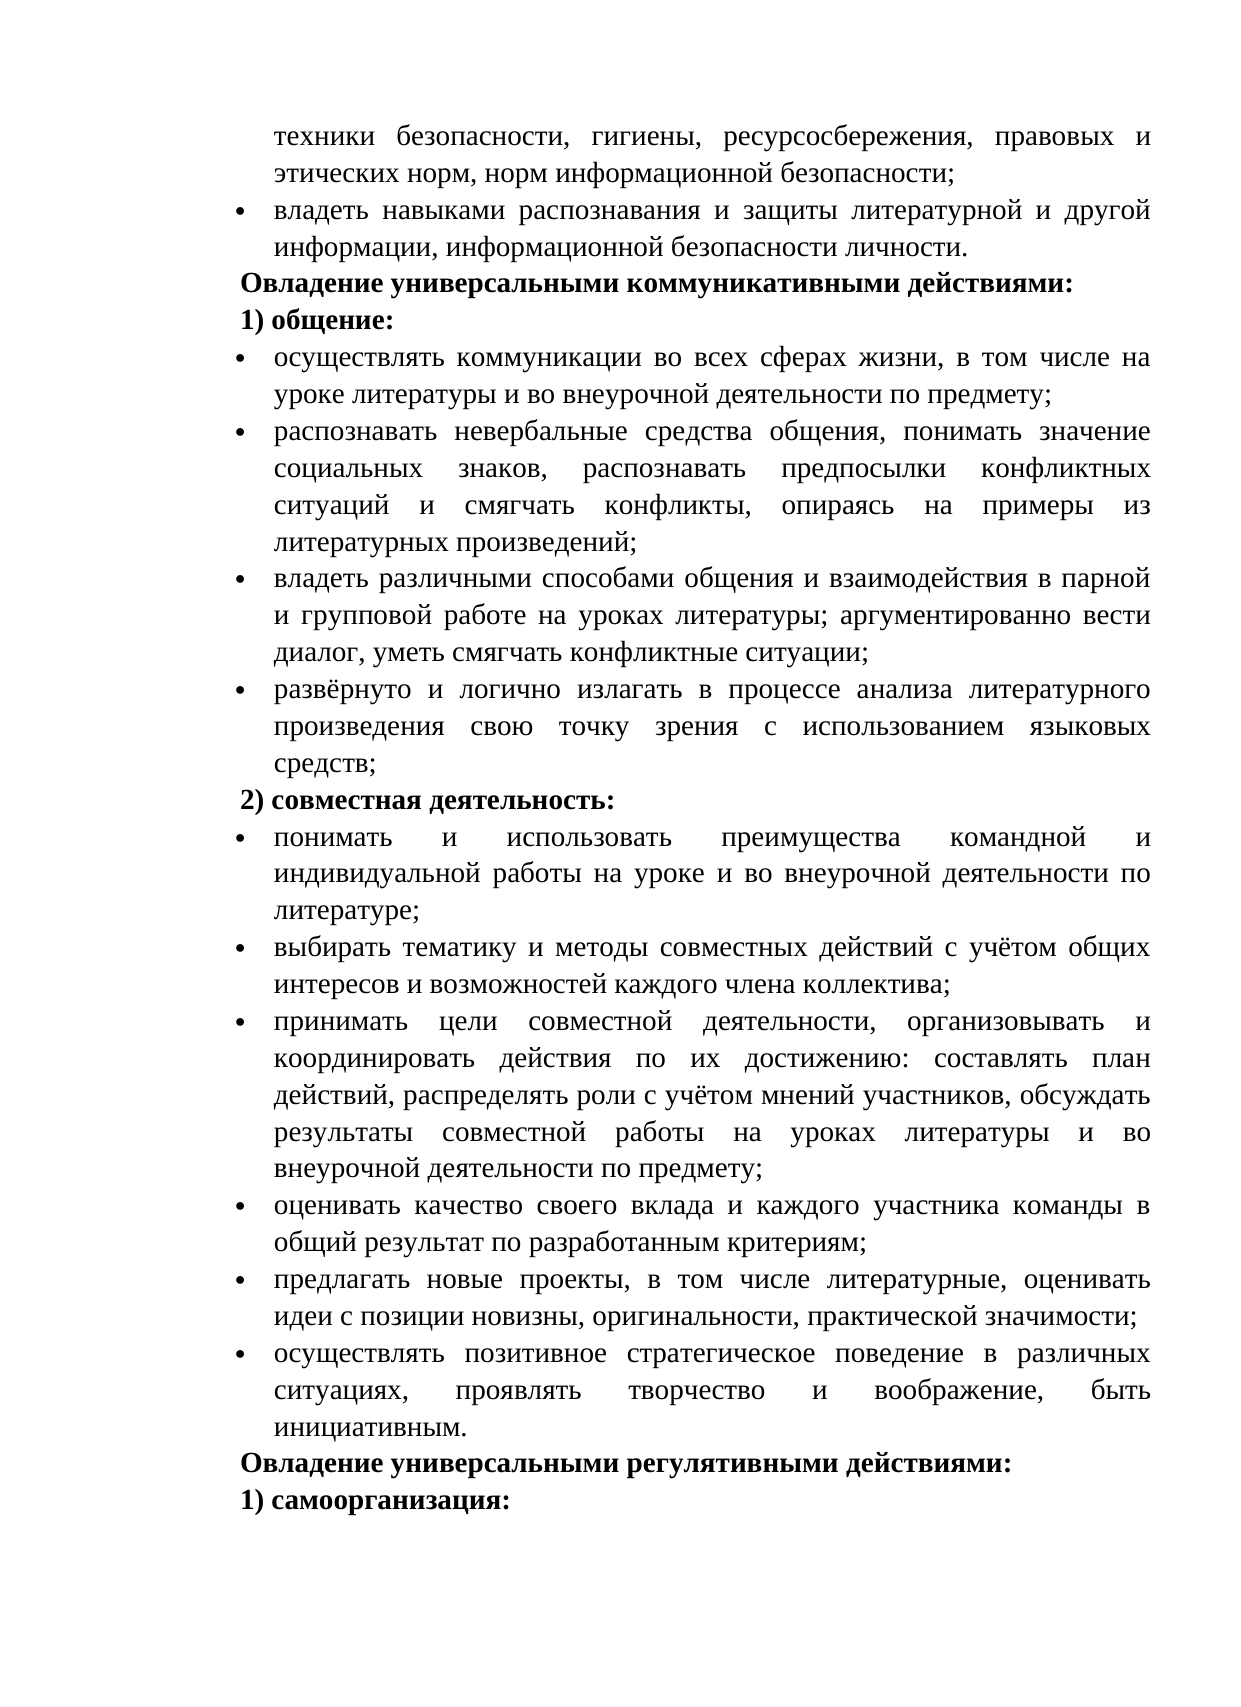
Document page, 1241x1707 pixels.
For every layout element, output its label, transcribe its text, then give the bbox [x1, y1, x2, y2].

list оценивать качество своего вклада и каждого участника команды в общий результат по разработанным критериям; [236, 1187, 1152, 1258]
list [236, 118, 1152, 188]
list осуществлять позитивное стратегическое поведение в различных ситуациях, проявлять творчество и воображение, быть инициативным. [236, 1335, 1152, 1442]
list владеть навыками распознавания и защиты литературной и другой информации, информационной безопасности личности. [236, 192, 1152, 262]
text Овладение универсальными коммуникативными действиями: [177, 266, 1152, 299]
list понимать и использовать преимущества командной и индивидуальной работы на уроке и во внеурочной деятельности по литературе; [236, 819, 1152, 926]
text 1) общение: [177, 302, 1152, 336]
list выбирать тематику и методы совместных действий с учётом общих интересов и возможностей каждого члена коллектива; [236, 929, 1152, 1000]
text 1) самоорганизация: [177, 1482, 1152, 1516]
list принимать цели совместной деятельности, организовывать и координировать действия по их достижению: составлять план действий, распределять роли с учётом мнений участников, обсуждать результаты совместной работы на уроках литературы и во внеурочной деятельности по предмету; [236, 1003, 1152, 1184]
list развёрнуто и логично излагать в процессе анализа литературного произведения свою точку зрения с использованием языковых средств; [236, 671, 1152, 778]
list предлагать новые проекты, в том числе литературные, оценивать идеи с позиции новизны, оригинальности, практической значимости; [236, 1261, 1152, 1332]
list владеть различными способами общения и взаимодействия в парной и групповой работе на уроках литературы; аргументированно вести диалог, уметь смягчать конфликтные ситуации; [236, 561, 1152, 668]
list распознавать невербальные средства общения, понимать значение социальных знаков, распознавать предпосылки конфликтных ситуаций и смягчать конфликты, опираясь на примеры из литературных произведений; [236, 413, 1152, 557]
text Овладение универсальными регулятивными действиями: [177, 1446, 1152, 1479]
list осуществлять коммуникации во всех сферах жизни, в том числе на уроке литературы и во внеурочной деятельности по предмету; [236, 339, 1152, 410]
text 2) совместная деятельность: [177, 782, 1152, 815]
